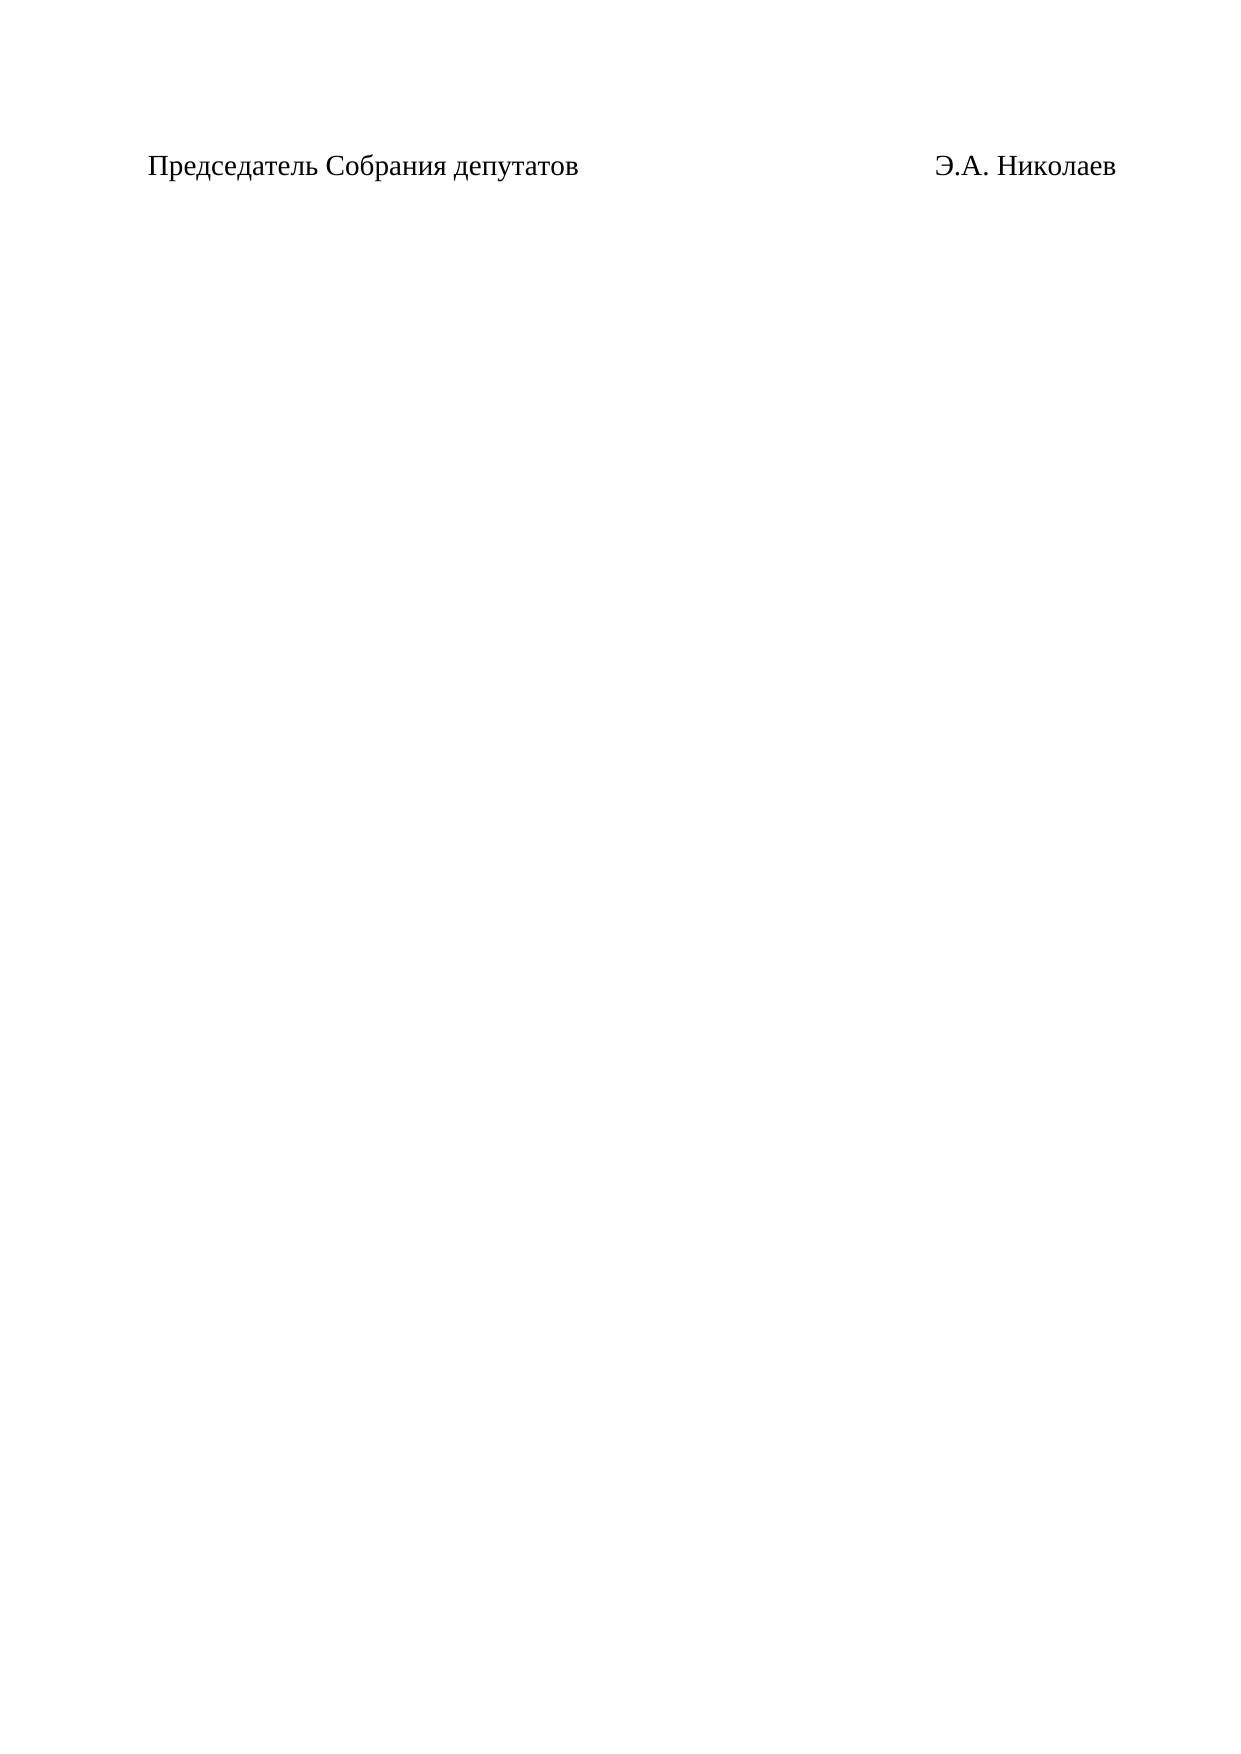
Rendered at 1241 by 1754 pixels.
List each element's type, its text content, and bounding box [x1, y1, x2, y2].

text Председатель Собрания депутатов Э.А. Николаев [148, 148, 1122, 181]
